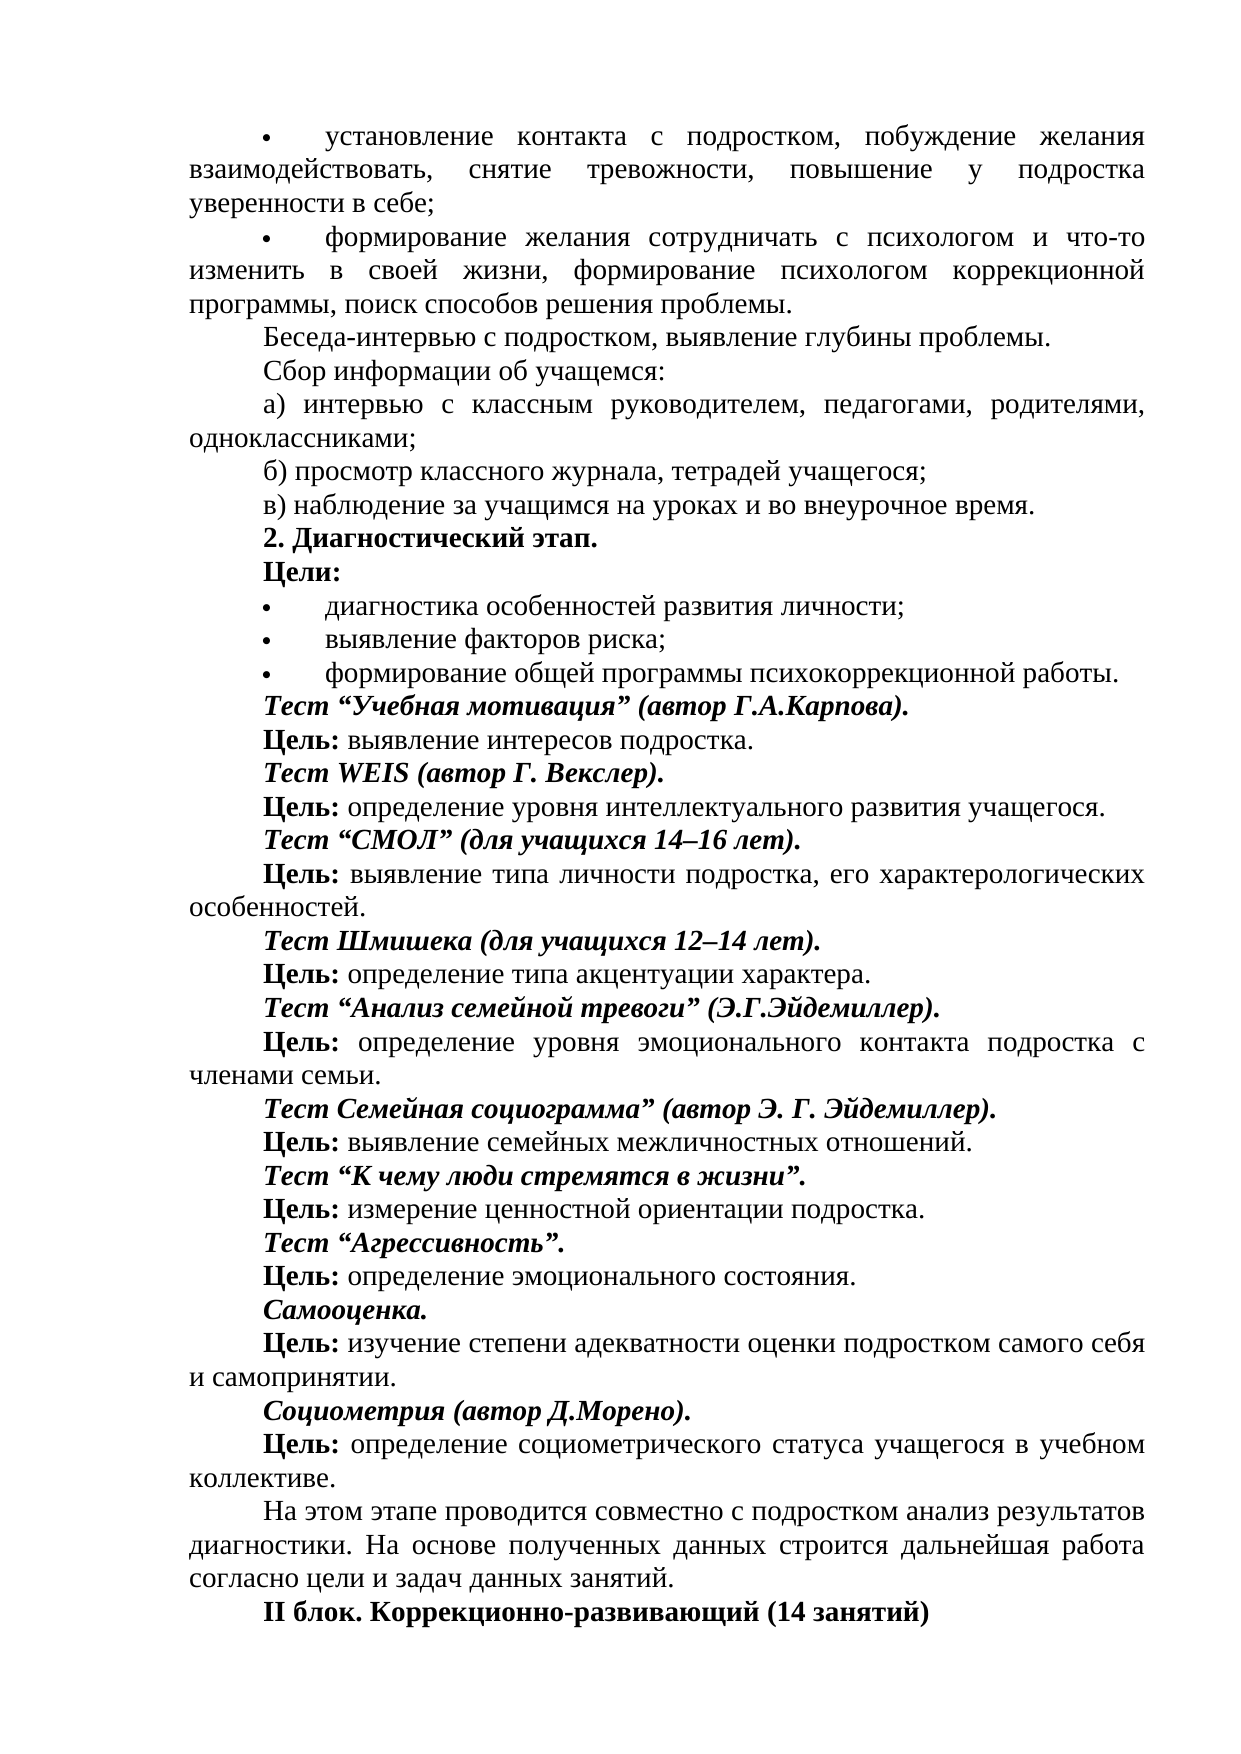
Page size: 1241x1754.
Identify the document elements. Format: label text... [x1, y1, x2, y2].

list диагностика особенностей развития личности; [189, 588, 1146, 621]
list формирование желания сотрудничать с психологом и что-то изменить в своей жизни, формирование психологом коррекционной программы, поиск способов решения проблемы. [189, 219, 1146, 319]
text Беседа-интервью с подростком, выявление глубины проблемы. [189, 319, 1146, 353]
text Цель: определение уровня интеллектуального развития учащегося. [189, 789, 1146, 822]
text II блок. Коррекционно-развивающий (14 занятий) [189, 1594, 1146, 1627]
text Тест “К чему люди стремятся в жизни”. [189, 1158, 1146, 1191]
text Цель: изучение степени адекватности оценки подростком самого себя и самопринятии. [189, 1326, 1146, 1393]
text Цель: определение типа акцентуации характера. [189, 957, 1146, 990]
text Цель: выявление интересов подростка. [189, 722, 1146, 755]
text в) наблюдение за учащимся на уроках и во внеурочное время. [189, 487, 1146, 521]
text Цель: выявление типа личности подростка, его характерологических особенностей. [189, 856, 1146, 923]
text б) просмотр классного журнала, тетрадей учащегося; [189, 453, 1146, 487]
text Тест “СМОЛ” (для учащихся 14–16 лет). [189, 822, 1146, 856]
text Тест Шмишека (для учащихся 12–14 лет). [189, 923, 1146, 957]
text Цель: определение уровня эмоционального контакта подростка с членами семьи. [189, 1024, 1146, 1091]
text а) интервью с классным руководителем, педагогами, родителями, одноклассниками; [189, 386, 1146, 453]
text Цель: выявление семейных межличностных отношений. [189, 1124, 1146, 1158]
list формирование общей программы психокоррекционной работы. [189, 655, 1146, 688]
text 2. Диагностический этап. [189, 521, 1146, 554]
text Тест “Анализ семейной тревоги” (Э.Г.Эйдемиллер). [189, 990, 1146, 1024]
text Сбор информации об учащемся: [189, 353, 1146, 386]
text Тест Семейная социограмма” (автор Э. Г. Эйдемиллер). [189, 1091, 1146, 1124]
list выявление факторов риска; [189, 621, 1146, 655]
text Тест WEIS (автор Г. Векслер). [189, 755, 1146, 789]
text Тест “Учебная мотивация” (автор Г.А.Карпова). [189, 688, 1146, 722]
text Цель: измерение ценностной ориентации подростка. [189, 1191, 1146, 1225]
text Тест “Агрессивность”. [189, 1225, 1146, 1258]
text Цель: определение эмоционального состояния. [189, 1258, 1146, 1292]
text Самооценка. [189, 1292, 1146, 1326]
text На этом этапе проводится совместно с подростком анализ результатов диагностики. На основе полученных данных строится дальнейшая работа согласно цели и задач данных занятий. [189, 1493, 1146, 1594]
list установление контакта с подростком, побуждение желания взаимодействовать, снятие тревожности, повышение у подростка уверенности в себе; [189, 118, 1146, 219]
text Цель: определение социометрического статуса учащегося в учебном коллективе. [189, 1426, 1146, 1493]
text Цели: [189, 554, 1146, 588]
text Социометрия (автор Д.Морено). [189, 1393, 1146, 1426]
